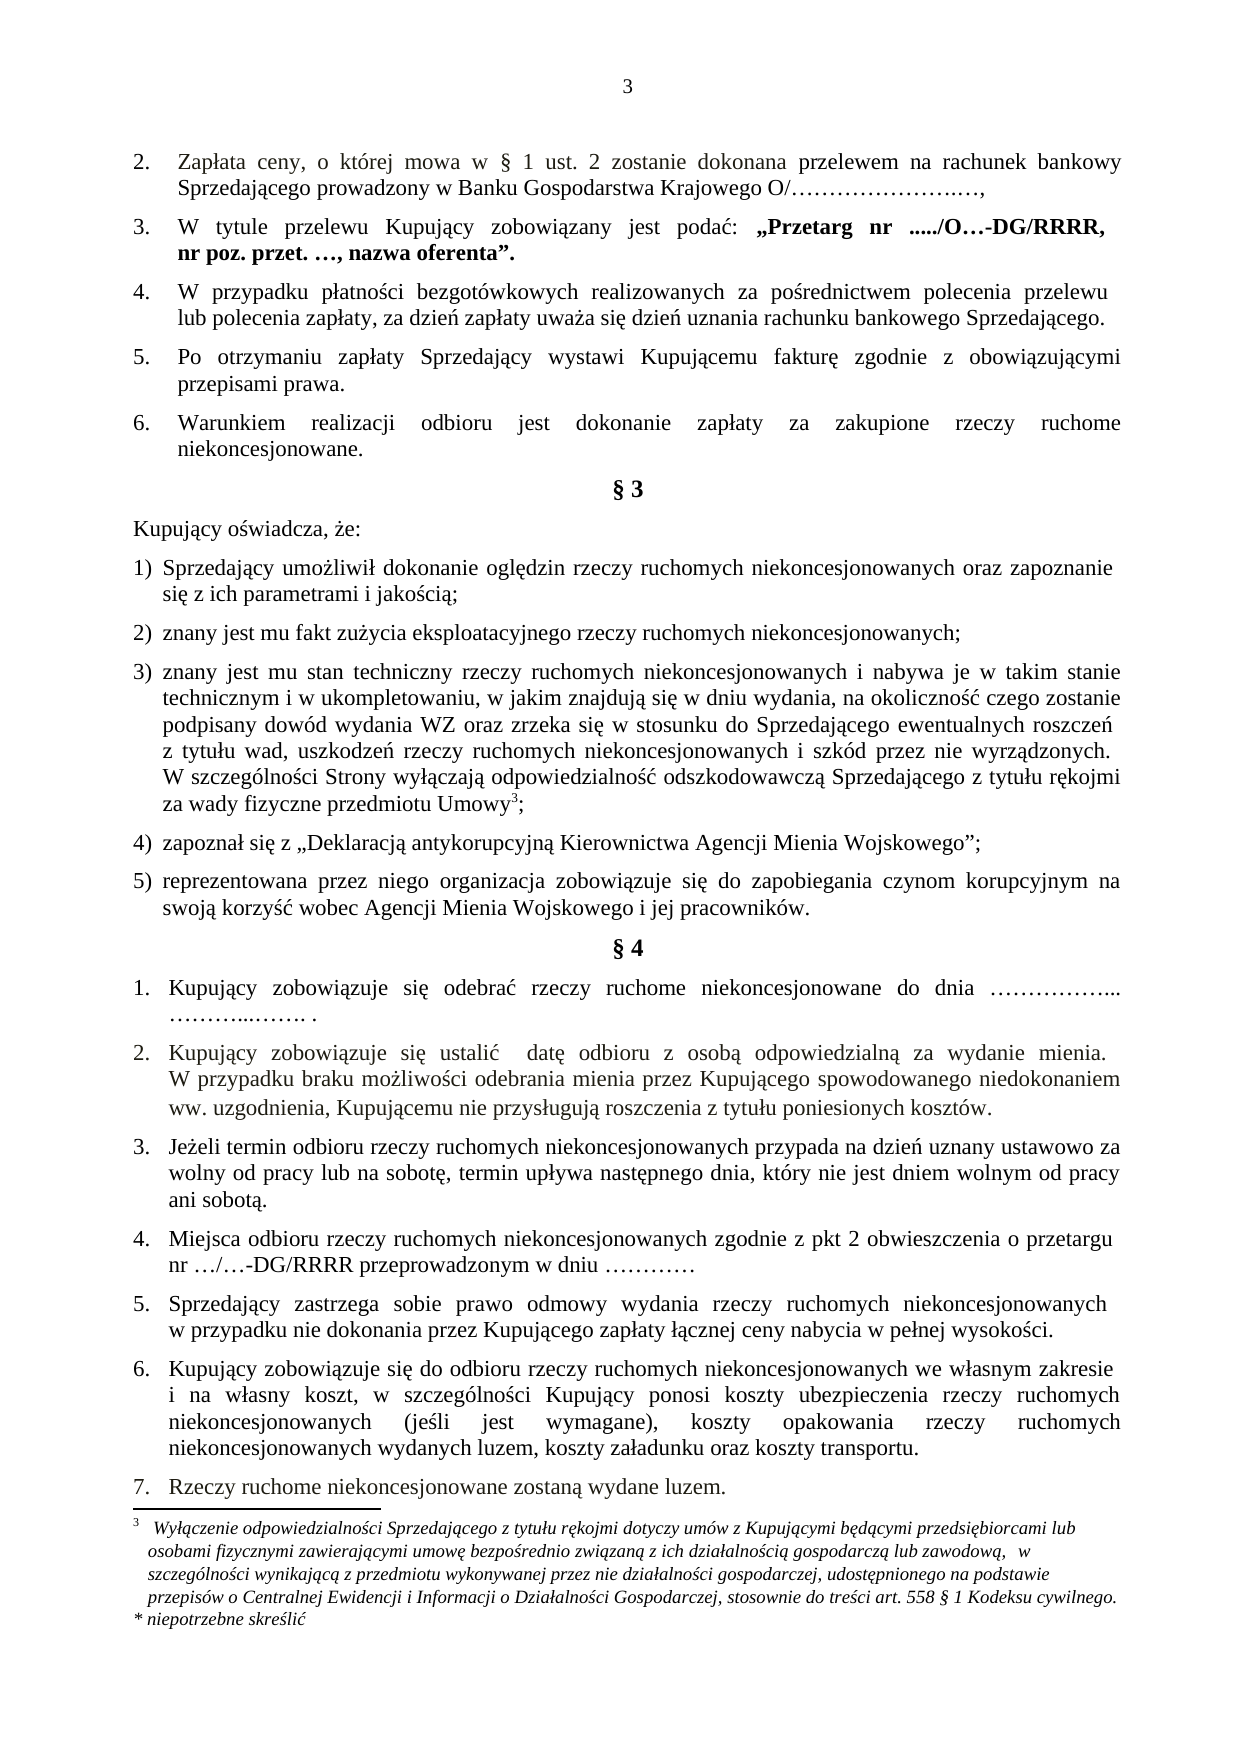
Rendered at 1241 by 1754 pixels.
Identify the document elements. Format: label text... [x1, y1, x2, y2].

list W tytule przelewu Kupujący zobowiązany jest podać: „Przetarg nr ...../O…-DG/RRRR, nr poz. przet. …, nazwa oferenta”. [133, 213, 1122, 266]
list Kupujący zobowiązuje się odebrać rzeczy ruchome niekoncesjonowane do dnia ……………...………...……. . [133, 974, 1122, 1027]
list Jeżeli termin odbioru rzeczy ruchomych niekoncesjonowanych przypada na dzień uznany ustawowo za wolny od pracy lub na sobotę, termin upływa następnego dnia, który nie jest dniem wolnym od pracy ani sobotą. [133, 1133, 1122, 1212]
text § 4 [133, 933, 1122, 961]
list zapoznał się z „Deklaracją antykorupcyjną Kierownictwa Agencji Mienia Wojskowego”; [133, 828, 1122, 855]
list Rzeczy ruchome niekoncesjonowane zostaną wydane luzem. [133, 1473, 1122, 1499]
list Warunkiem realizacji odbioru jest dokonanie zapłaty za zakupione rzeczy ruchome niekoncesjonowane. [133, 408, 1122, 461]
list Zapłata ceny, o której mowa w § 1 ust. 2 zostanie dokonana przelewem na rachunek bankowy Sprzedającego prowadzony w Banku Gospodarstwa Krajowego O/………………….…, [133, 148, 1122, 200]
list Kupujący zobowiązuje się ustalić datę odbioru z osobą odpowiedzialną za wydanie mienia. W przypadku braku możliwości odebrania mienia przez Kupującego spowodowanego niedokonaniem ww. uzgodnienia, Kupującemu nie przysługują roszczenia z tytułu poniesionych kosztów. [133, 1039, 1122, 1121]
list Sprzedający umożliwił dokonanie oględzin rzeczy ruchomych niekoncesjonowanych oraz zapoznanie się z ich parametrami i jakością; [133, 554, 1122, 607]
list Sprzedający zastrzega sobie prawo odmowy wydania rzeczy ruchomych niekoncesjonowanych w przypadku nie dokonania przez Kupującego zapłaty łącznej ceny nabycia w pełnej wysokości. [133, 1290, 1122, 1342]
list W przypadku płatności bezgotówkowych realizowanych za pośrednictwem polecenia przelewu lub polecenia zapłaty, za dzień zapłaty uważa się dzień uznania rachunku bankowego Sprzedającego. [133, 278, 1122, 331]
list Miejsca odbioru rzeczy ruchomych niekoncesjonowanych zgodnie z pkt 2 obwieszczenia o przetargu nr …/…-DG/RRRR przeprowadzonym w dniu ………… [133, 1224, 1122, 1277]
text Kupujący oświadcza, że: [133, 515, 1122, 541]
list reprezentowana przez niego organizacja zobowiązuje się do zapobiegania czynom korupcyjnym na swoją korzyść wobec Agencji Mienia Wojskowego i jej pracowników. [133, 867, 1122, 920]
text § 3 [133, 474, 1122, 502]
list Kupujący zobowiązuje się do odbioru rzeczy ruchomych niekoncesjonowanych we własnym zakresie i na własny koszt, w szczególności Kupujący ponosi koszty ubezpieczenia rzeczy ruchomych niekoncesjonowanych (jeśli jest wymagane), koszty opakowania rzeczy ruchomych niekoncesjonowanych wydanych luzem, koszty załadunku oraz koszty transportu. [133, 1355, 1122, 1460]
list znany jest mu stan techniczny rzeczy ruchomych niekoncesjonowanych i nabywa je w takim stanie technicznym i w ukompletowaniu, w jakim znajdują się w dniu wydania, na okoliczność czego zostanie podpisany dowód wydania WZ oraz zrzeka się w stosunku do Sprzedającego ewentualnych roszczeń z tytułu wad, uszkodzeń rzeczy ruchomych niekoncesjonowanych i szkód przez nie wyrządzonych. W szczególności Strony wyłączają odpowiedzialność odszkodowawczą Sprzedającego z tytułu rękojmi za wady fizyczne przedmiotu Umowy; [133, 658, 1122, 816]
list znany jest mu fakt zużycia eksploatacyjnego rzeczy ruchomych niekoncesjonowanych; [133, 619, 1122, 645]
list Po otrzymaniu zapłaty Sprzedający wystawi Kupującemu fakturę zgodnie z obowiązującymi przepisami prawa. [133, 343, 1122, 396]
